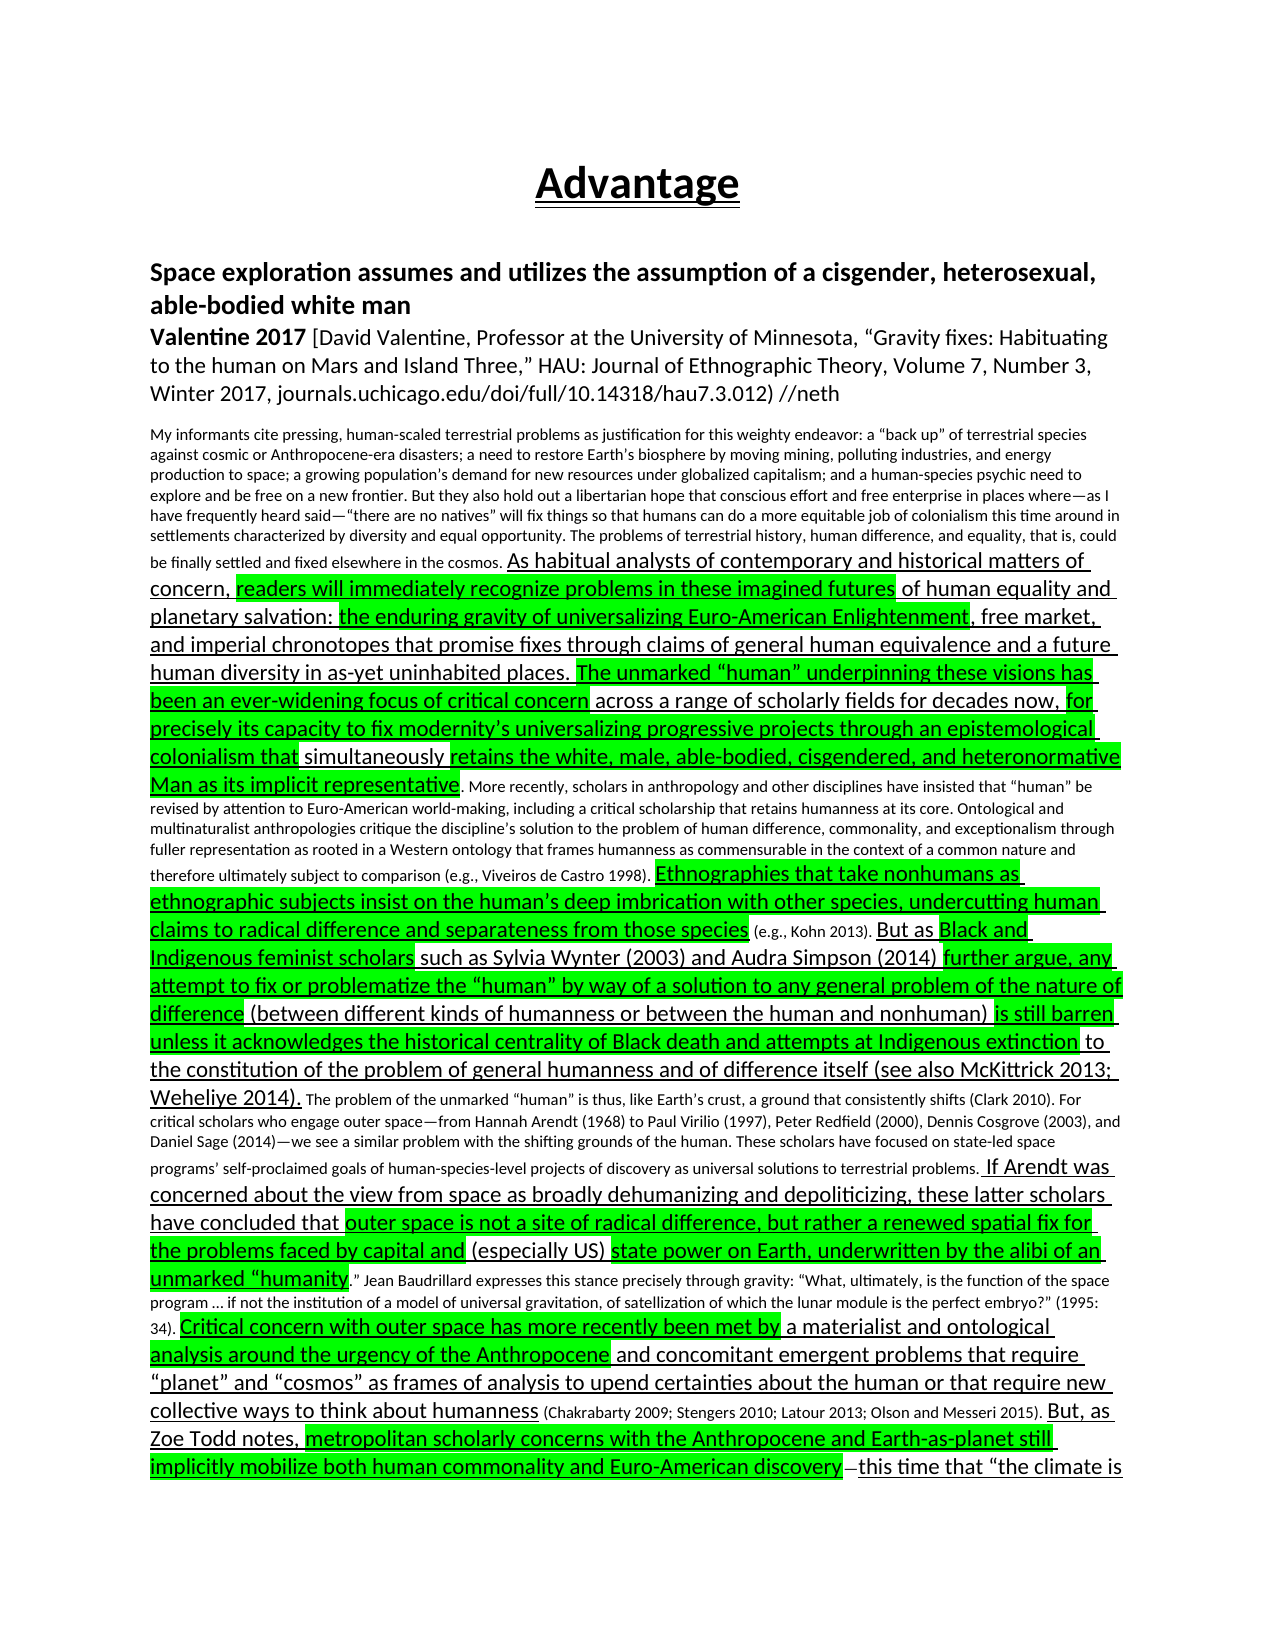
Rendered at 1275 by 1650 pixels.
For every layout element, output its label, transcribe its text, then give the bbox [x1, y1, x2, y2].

text Space exploration assumes and utilizes the assumption of a cisgender, heterosexual, able-bodied white man [150, 255, 1125, 321]
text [150, 424, 1125, 1480]
text Advantage [150, 154, 1125, 210]
text Valentine 2017 [David Valentine, Professor at the University of Minnesota, “Gravity fixes: Habituating to the human on Mars and Island Three,” HAU: Journal of Ethnographic Theory, Volume 7, Number 3, Winter 2017, journals.uchicago.edu/doi/full/10.14318/hau7.3.012) //neth [150, 321, 1125, 407]
